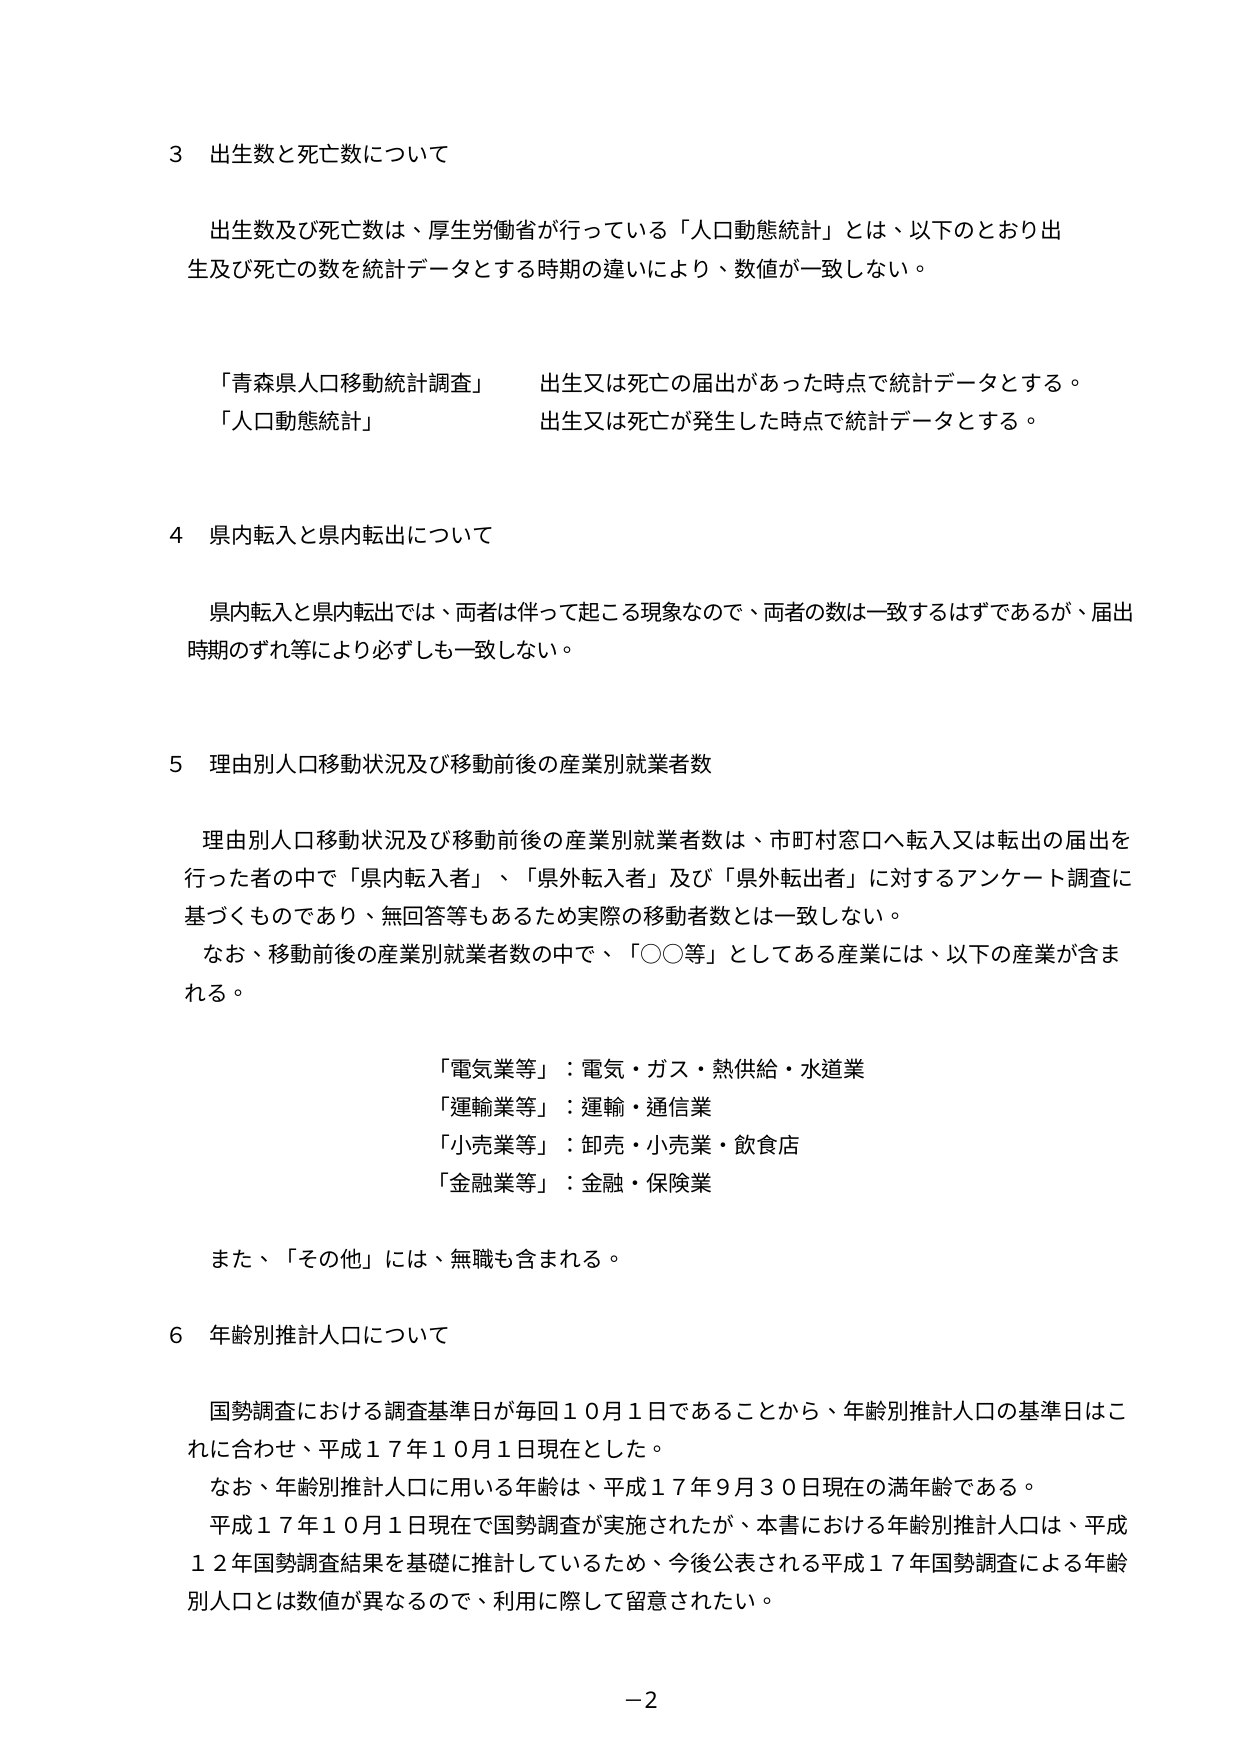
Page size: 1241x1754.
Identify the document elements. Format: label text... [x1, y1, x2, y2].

text ３ 出生数と死亡数について [165, 139, 1198, 169]
text １２年国勢調査結果を基礎に推計しているため、今後公表される平成１７年国勢調査による年齢別人口とは数値が異なるので、利用に際して留意されたい。 [187, 1548, 1134, 1616]
text ４ 県内転入と県内転出について [165, 520, 1198, 550]
text 「青森県人口移動統計調査」 出生又は死亡の届出があった時点で統計データとする。 [209, 368, 1198, 398]
text ６ 年齢別推計人口について [165, 1320, 1198, 1349]
text 平成１７年１０月１日現在で国勢調査が実施されたが、本書における年齢別推計人口は、平成 [209, 1509, 1198, 1539]
text 理由別人口移動状況及び移動前後の産業別就業者数は、市町村窓口へ転入又は転出の届出を行った者の中で「県内転入者」、「県外転入者」及び「県外転出者」に対するアンケート調査に基づくものであり、無回答等もあるため実際の移動者数とは一致しない。 [184, 825, 1135, 931]
text 出生数及び死亡数は、厚生労働省が行っている「人口動態統計」とは、以下のとおり出生及び死亡の数を統計データとする時期の違いにより、数値が一致しない。 [187, 215, 1068, 283]
text 「運輸業等」：運輸・通信業 [428, 1092, 1198, 1122]
text なお、年齢別推計人口に用いる年齢は、平成１７年９月３０日現在の満年齢である。 [209, 1472, 1198, 1501]
text 「金融業等」：金融・保険業また、「その他」には、無職も含まれる。 [209, 1168, 715, 1274]
text 県内転入と県内転出では、両者は伴って起こる現象なので、両者の数は一致するはずであるが、届出時期のずれ等により必ずしも一致しない。 [187, 596, 1135, 664]
text なお、移動前後の産業別就業者数の中で、「○○等」としてある産業には、以下の産業が含ま れる。 [184, 939, 1135, 1007]
text ５ 理由別人口移動状況及び移動前後の産業別就業者数 [165, 749, 1198, 779]
text 「人口動態統計」 出生又は死亡が発生した時点で統計データとする。 [209, 406, 1198, 436]
text 「小売業等」：卸売・小売業・飲食店 [428, 1130, 1198, 1159]
text 国勢調査における調査基準日が毎回１０月１日であることから、年齢別推計人口の基準日はこれに合わせ、平成１７年１０月１日現在とした。 [187, 1396, 1134, 1464]
text 「電気業等」：電気・ガス・熱供給・水道業 [428, 1054, 1198, 1083]
